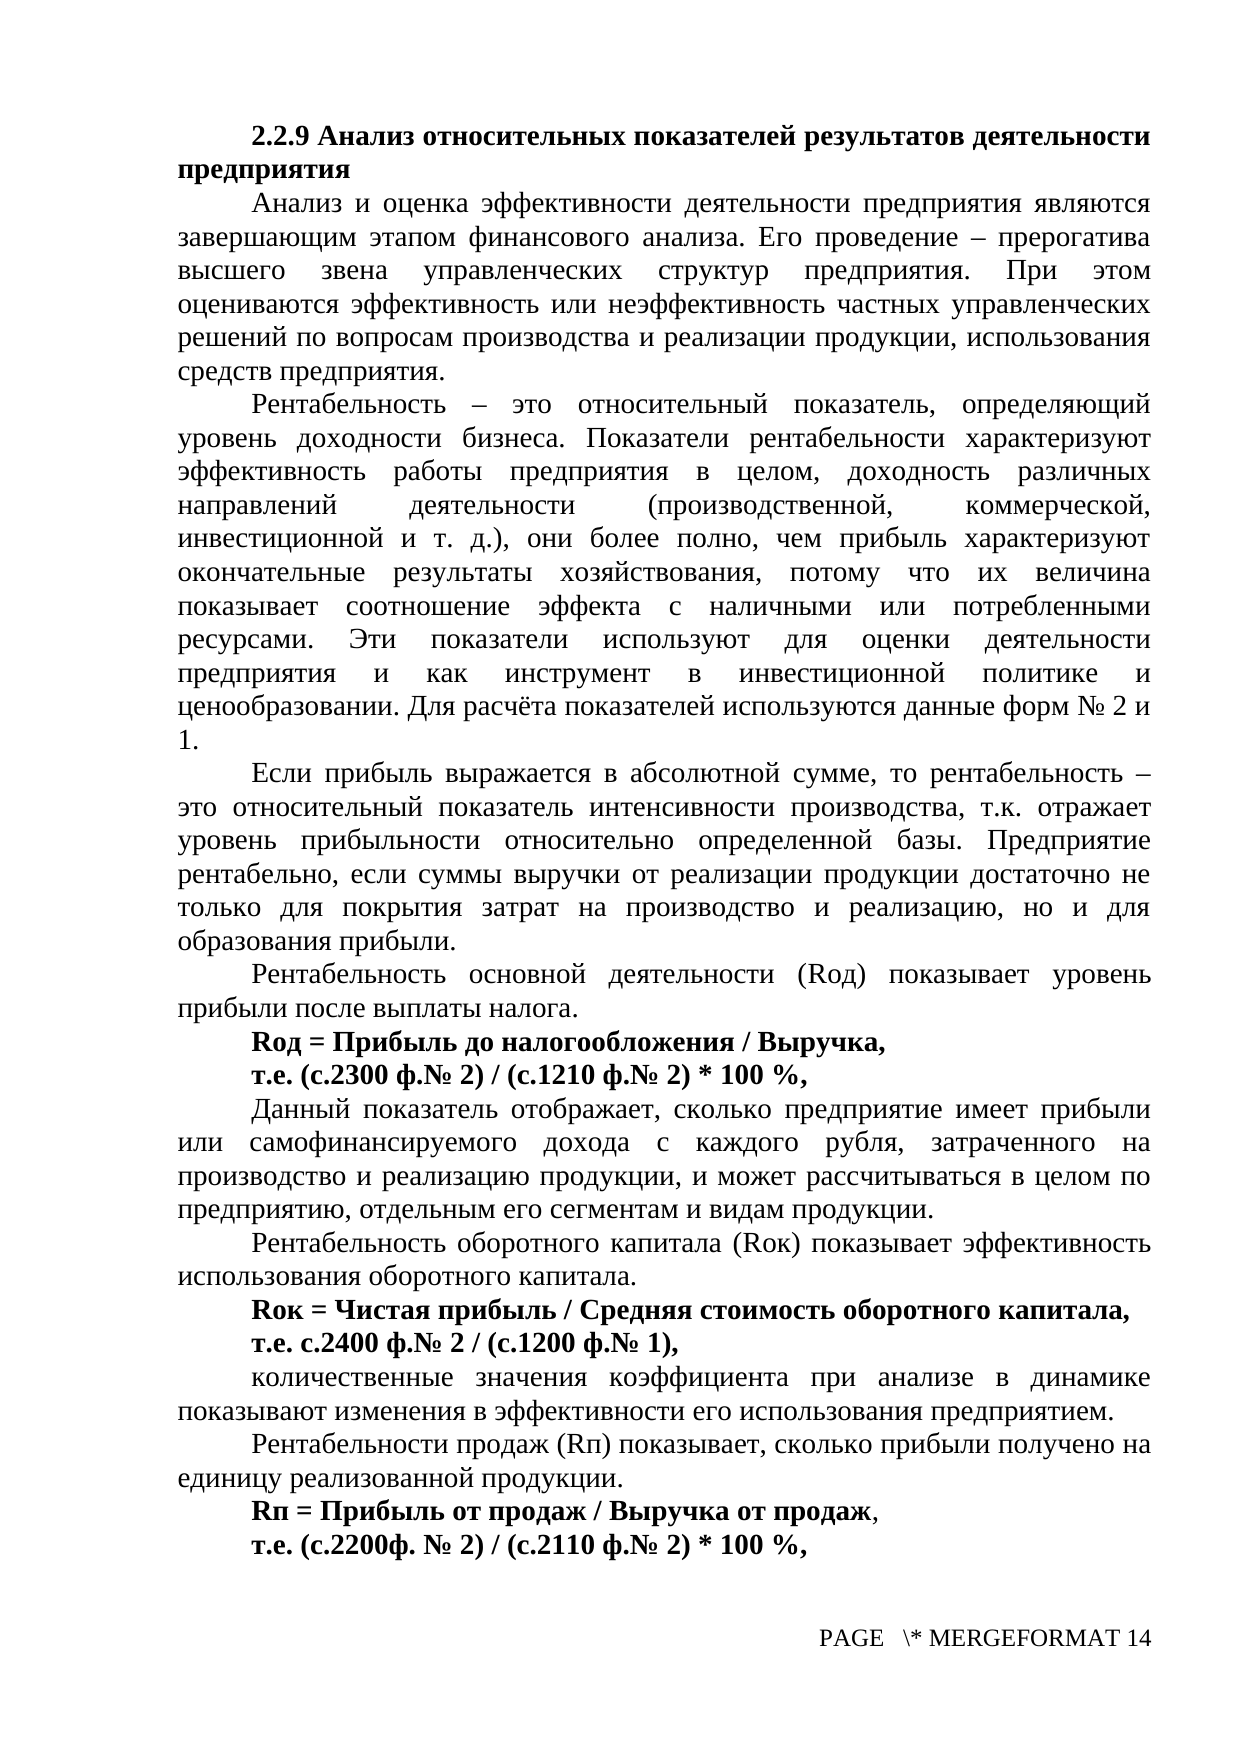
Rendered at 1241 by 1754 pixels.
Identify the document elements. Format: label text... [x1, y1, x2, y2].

text Данный показатель отображает, сколько предприятие имеет прибыли или самофинансируемого дохода с каждого рубля, затраченного на производство и реализацию продукции, и может рассчитываться в целом по предприятию, отдельным его сегментам и видам продукции. [177, 1091, 1152, 1225]
text т.е. (с.2300 ф.№ 2) / (с.1210 ф.№ 2) * 100 %, [177, 1057, 1152, 1091]
text количественные значения коэффициента при анализе в динамике показывают изменения в эффективности его использования предприятием. [177, 1359, 1152, 1426]
text Если прибыль выражается в абсолютной сумме, то рентабельность – это относительный показатель интенсивности производства, т.к. отражает уровень прибыльности относительно определенной базы. Предприятие рентабельно, если суммы выручки от реализации продукции достаточно не только для покрытия затрат на производство и реализацию, но и для образования прибыли. [177, 755, 1152, 957]
text Rод = Прибыль до налогообложения / Выручка, [177, 1024, 1152, 1057]
text Rок = Чистая прибыль / Средняя стоимость оборотного капитала, [177, 1292, 1152, 1326]
text Рентабельность – это относительный показатель, определяющий уровень доходности бизнеса. Показатели рентабельности характеризуют эффективность работы предприятия в целом, доходность различных направлений деятельности (производственной, коммерческой, инвестиционной и т. д.), они более полно, чем прибыль характеризуют окончательные результаты хозяйствования, потому что их величина показывает соотношение эффекта с наличными или потребленными ресурсами. Эти показатели используют для оценки деятельности предприятия и как инструмент в инвестиционной политике и ценообразовании. Для расчёта показателей используются данные форм № 2 и 1. [177, 386, 1152, 755]
text 2.2.9 Анализ относительных показателей результатов деятельности предприятия [177, 118, 1152, 185]
text Анализ и оценка эффективности деятельности предприятия являются завершающим этапом финансового анализа. Его проведение – прерогатива высшего звена управленческих структур предприятия. При этом оцениваются эффективность или неэффективность частных управленческих решений по вопросам производства и реализации продукции, использования средств предприятия. [177, 185, 1152, 386]
text Рентабельность оборотного капитала (Rок) показывает эффективность использования оборотного капитала. [177, 1225, 1152, 1292]
text Rп = Прибыль от продаж / Выручка от продаж, [177, 1493, 1152, 1527]
text Рентабельность основной деятельности (Rод) показывает уровень прибыли после выплаты налога. [177, 957, 1152, 1024]
text т.е. (с.2200ф. № 2) / (с.2110 ф.№ 2) * 100 %, [177, 1527, 1152, 1560]
text Рентабельности продаж (Rп) показывает, сколько прибыли получено на единицу реализованной продукции. [177, 1426, 1152, 1493]
text т.е. с.2400 ф.№ 2 / (с.1200 ф.№ 1), [177, 1326, 1152, 1359]
